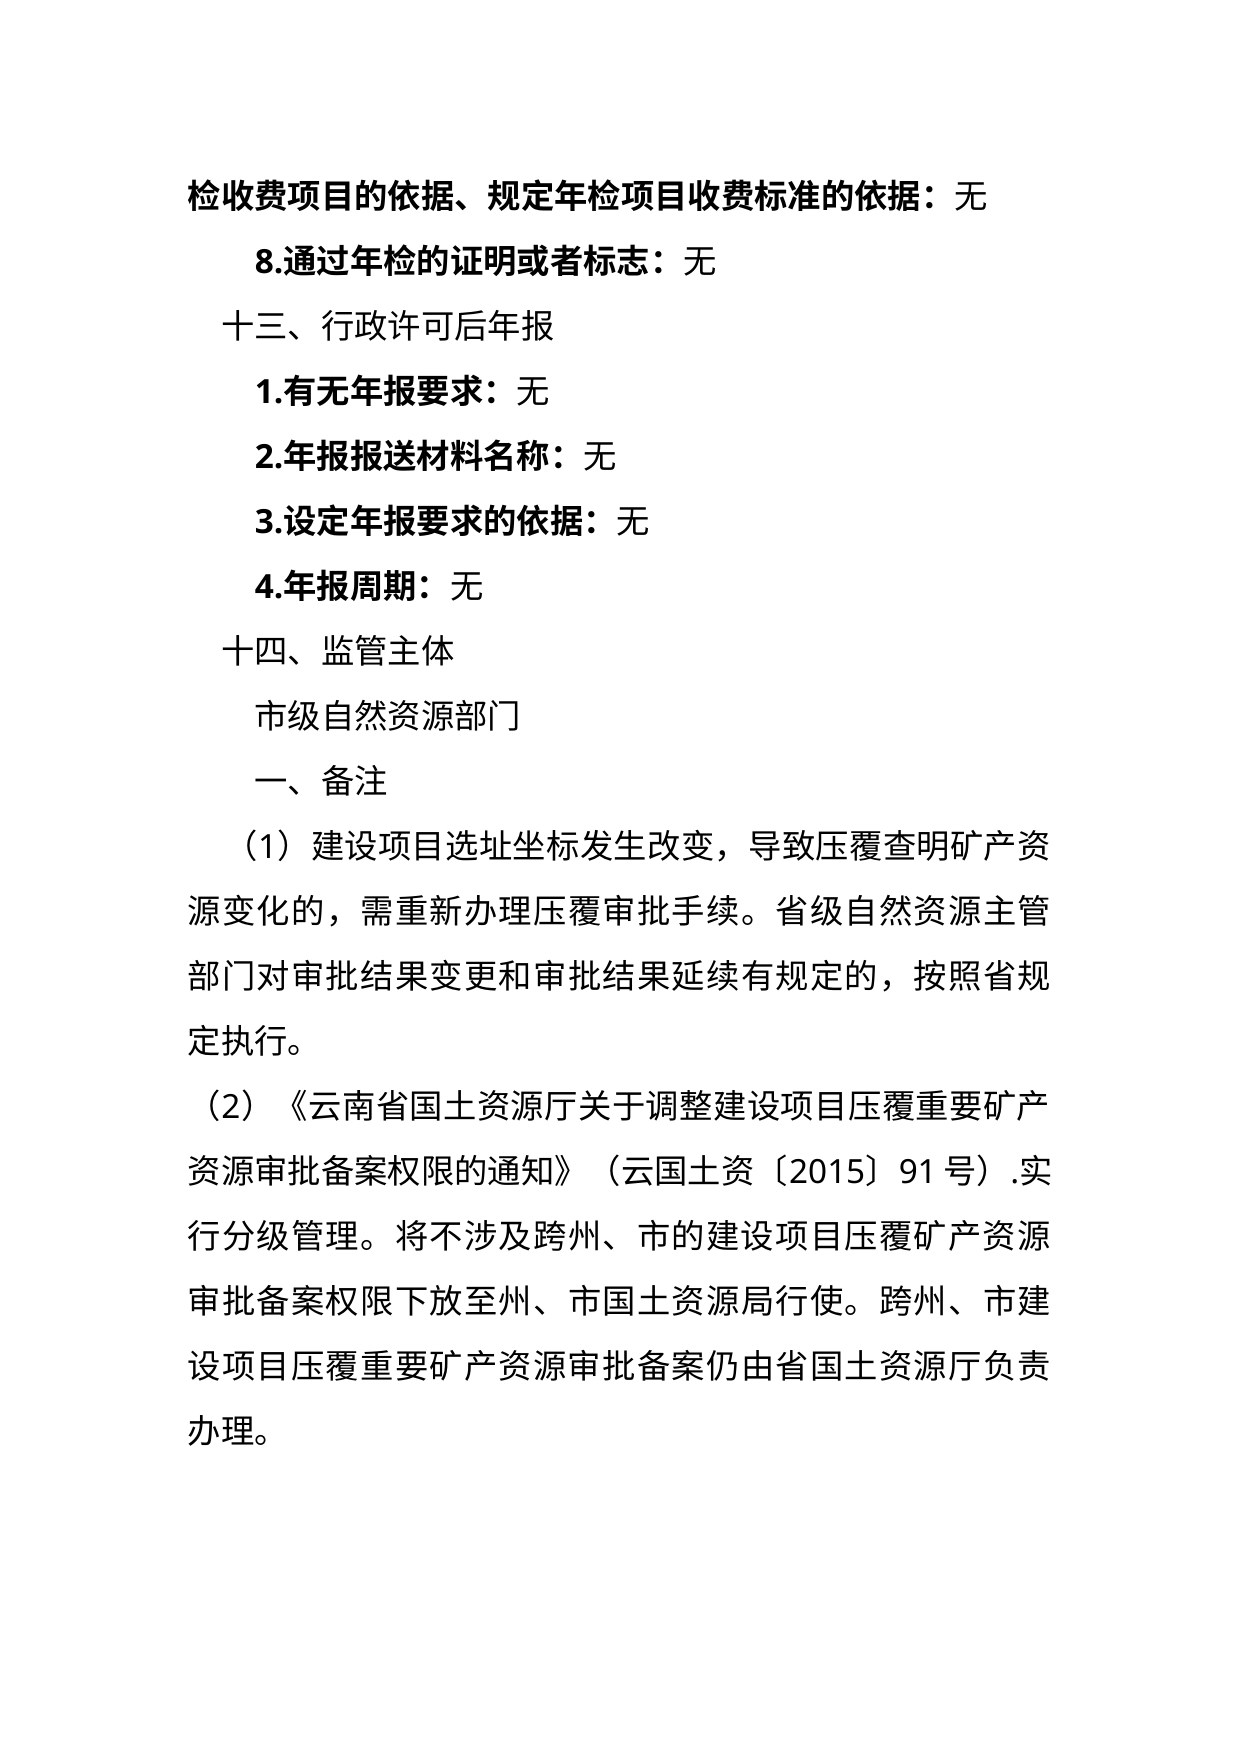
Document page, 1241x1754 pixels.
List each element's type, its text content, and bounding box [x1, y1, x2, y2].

text 市级自然资源部门 [187, 682, 1053, 747]
text 8.通过年检的证明或者标志：无 [187, 227, 1053, 292]
text 1.有无年报要求：无 [187, 357, 1053, 422]
text （2）《云南省国土资源厅关于调整建设项目压覆重要矿产资源审批备案权限的通知》（云国土资〔2015〕91号）.实行分级管理。将不涉及跨州、市的建设项目压覆矿产资源审批备案权限下放至州、市国土资源局行使。跨州、市建设项目压覆重要矿产资源审批备案仍由省国土资源厅负责办理。 [187, 1072, 1053, 1462]
list 备注 [187, 747, 1053, 812]
text （1）建设项目选址坐标发生改变，导致压覆查明矿产资源变化的，需重新办理压覆审批手续。省级自然资源主管部门对审批结果变更和审批结果延续有规定的，按照省规定执行。 [187, 812, 1053, 1072]
text 十四、监管主体 [187, 617, 1053, 682]
text 2.年报报送材料名称：无 [187, 422, 1053, 487]
text 4.年报周期：无 [187, 552, 1053, 617]
text 3.设定年报要求的依据：无 [187, 487, 1053, 552]
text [187, 162, 1053, 227]
text 十三、行政许可后年报 [187, 292, 1053, 357]
